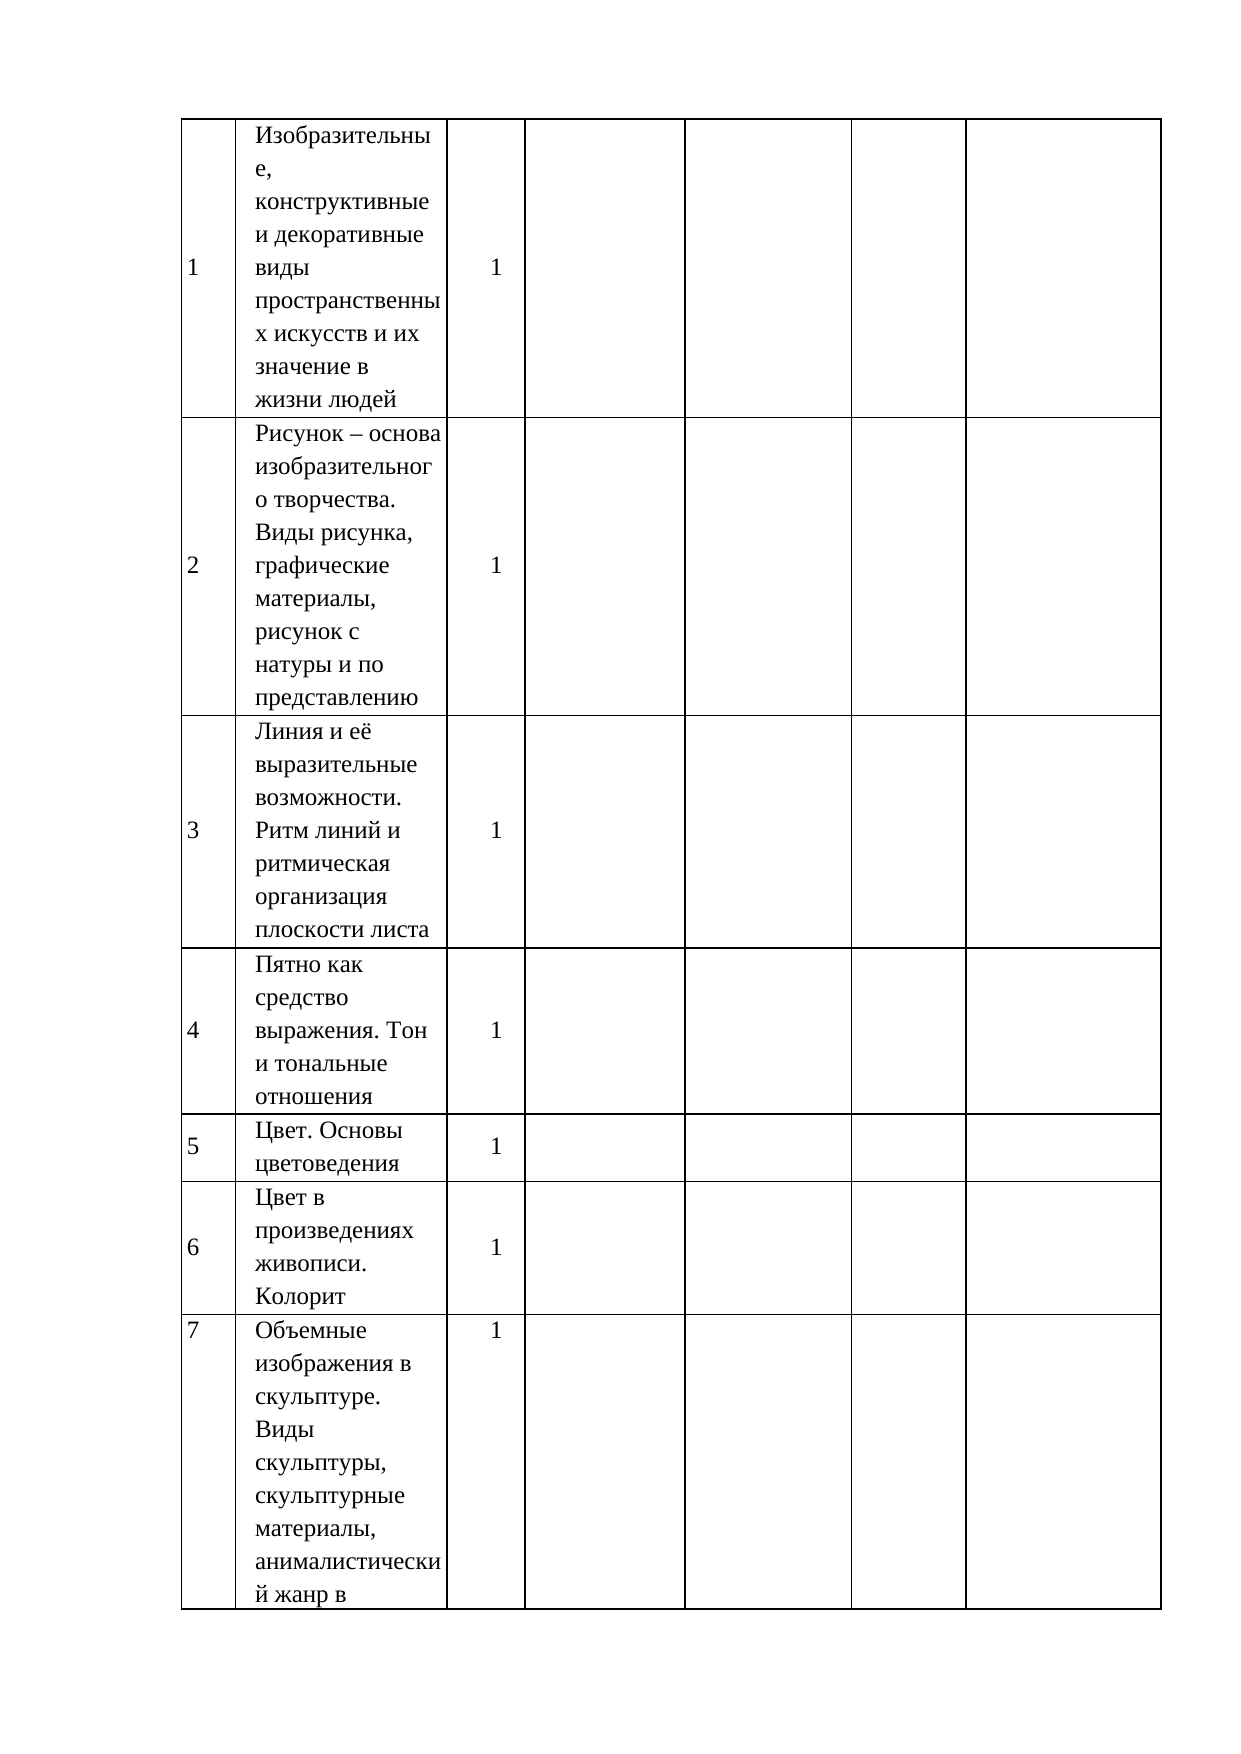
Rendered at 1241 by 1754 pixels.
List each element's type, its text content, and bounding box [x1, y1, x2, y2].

table_cell [526, 949, 684, 1113]
table_cell [852, 1315, 965, 1608]
table_cell [967, 716, 1160, 947]
table_cell 1 [448, 1115, 524, 1181]
table_cell Рисунок – основа изобразительного творчества. Виды рисунка, графические материалы, рисунок с натуры и по представлению [236, 418, 446, 715]
table_cell [967, 1315, 1160, 1608]
table_cell 1 [448, 418, 524, 715]
table_cell [686, 1115, 851, 1181]
table_cell [686, 949, 851, 1113]
table_cell [852, 418, 965, 715]
table_cell Изобразительные, конструктивные и декоративные виды пространственных искусств и их значение в жизни людей [236, 120, 446, 416]
table_cell [852, 1182, 965, 1314]
table_cell [852, 120, 965, 416]
table_cell 1 [448, 120, 524, 416]
table_cell 4 [182, 949, 235, 1113]
table_cell [852, 1115, 965, 1181]
table_cell 1 [448, 949, 524, 1113]
table_cell Цвет. Основы цветоведения [236, 1115, 446, 1181]
table_cell [526, 120, 684, 416]
table_cell [852, 949, 965, 1113]
table_cell [686, 1182, 851, 1314]
table_cell [686, 1315, 851, 1608]
table_cell 1 [448, 1315, 524, 1608]
table_cell [686, 418, 851, 715]
table_cell [967, 949, 1160, 1113]
table_cell 5 [182, 1115, 235, 1181]
table_cell 1 [182, 120, 235, 416]
table_cell 3 [182, 716, 235, 947]
table_cell Линия и её выразительные возможности. Ритм линий и ритмическая организация плоскости листа [236, 716, 446, 947]
table_cell [526, 418, 684, 715]
table_cell [967, 1115, 1160, 1181]
table_cell [526, 1315, 684, 1608]
table_cell [967, 418, 1160, 715]
table_cell 6 [182, 1182, 235, 1314]
table_cell [686, 716, 851, 947]
table_cell [967, 120, 1160, 416]
table_cell 1 [448, 716, 524, 947]
table_cell [526, 1182, 684, 1314]
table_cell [236, 1315, 446, 1608]
table_cell Цвет в произведениях живописи. Колорит [236, 1182, 446, 1314]
table_cell [526, 1115, 684, 1181]
table_cell 7 [182, 1315, 235, 1608]
table_cell [852, 716, 965, 947]
table_cell [526, 716, 684, 947]
table_cell 2 [182, 418, 235, 715]
table_cell [686, 120, 851, 416]
table_cell 1 [448, 1182, 524, 1314]
table_cell Пятно как средство выражения. Тон и тональные отношения [236, 949, 446, 1113]
table_cell [967, 1182, 1160, 1314]
